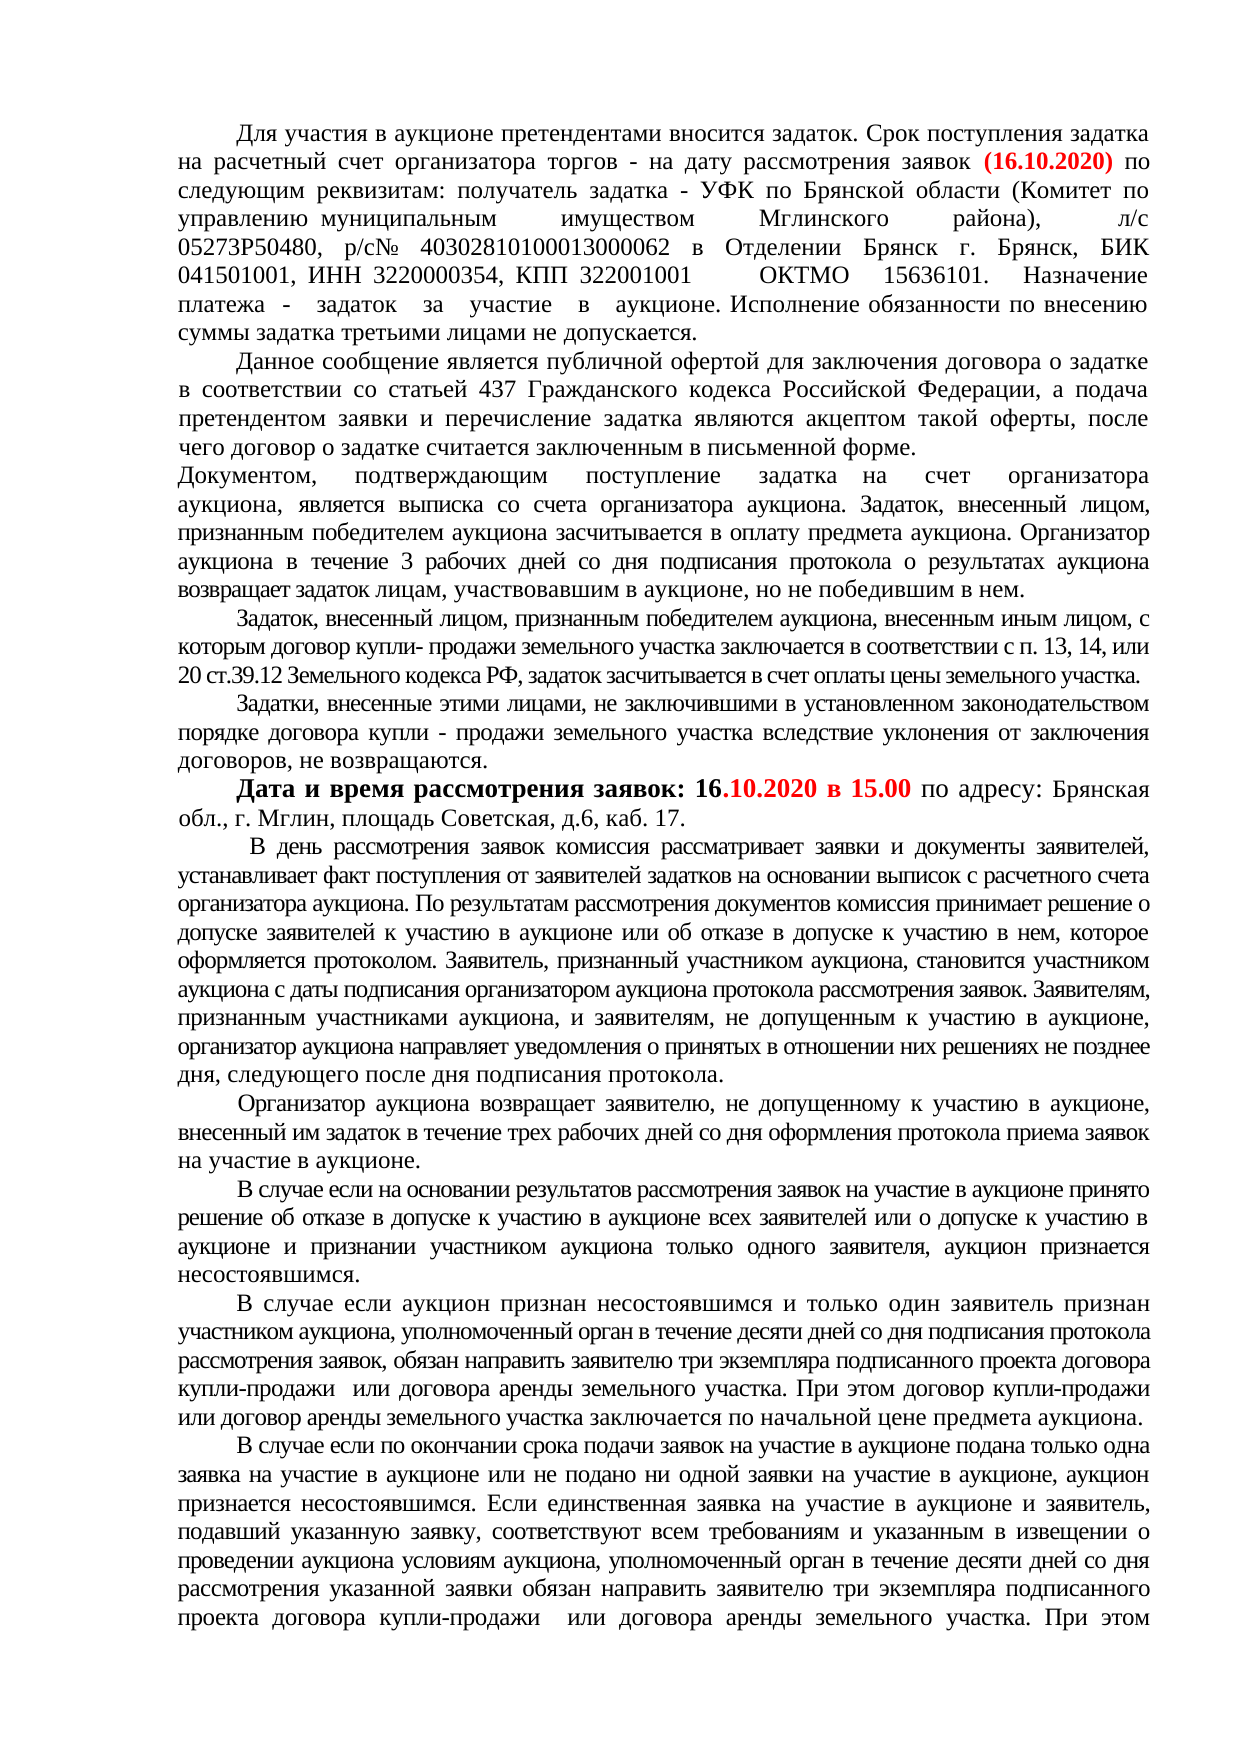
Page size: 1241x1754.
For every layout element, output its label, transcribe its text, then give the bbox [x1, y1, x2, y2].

text Организатор аукциона возвращает заявителю, не допущенному к участию в аукционе, внесенный им задаток в течение трех рабочих дней со дня оформления протокола приема заявок на участие в аукционе. [178, 1088, 1151, 1174]
text Данное сообщение является публичной офертой для заключения договора о задатке в соответствии со статьей 437 Гражданского кодекса Российской Федерации, а подача претендентом заявки и перечисление задатка являются акцептом такой оферты, после чего договор о задатке считается заключенным в письменной форме. [178, 346, 1149, 461]
text Дата и время рассмотрения заявок: 16.10.2020 в 15.00 по адресу: Брянская обл., г. Мглин, площадь Советская, д.6, каб. 17. [178, 774, 1150, 832]
text Документом, подтверждающим поступление задатка на счет организатора аукциона, является выписка со счета организатора аукциона. Задаток, внесенный лицом, признанным победителем аукциона засчитывается в оплату предмета аукциона. Организатор аукциона в течение 3 рабочих дней со дня подписания протокола о результатах аукциона возвращает задаток лицам, участвовавшим в аукционе, но не победившим в нем. [177, 461, 1151, 603]
text Задатки, внесенные этими лицами, не заключившими в установленном законодательством порядке договора купли - продажи земельного участка вследствие уклонения от заключения договоров, не возвращаются. [178, 689, 1151, 774]
text В день рассмотрения заявок комиссия рассматривает заявки и документы заявителей, устанавливает факт поступления от заявителей задатков на основании выписок с расчетного счета организатора аукциона. По результатам рассмотрения документов комиссия принимает решение о допуске заявителей к участию в аукционе или об отказе в допуске к участию в нем, которое оформляется протоколом. Заявитель, признанный участником аукциона, становится участником аукциона с даты подписания организатором аукциона протокола рассмотрения заявок. Заявителям, признанным участниками аукциона, и заявителям, не допущенным к участию в аукционе, организатор аукциона направляет уведомления о принятых в отношении них решениях не позднее дня, следующего после дня подписания протокола. [177, 832, 1151, 1088]
text Задаток, внесенный лицом, признанным победителем аукциона, внесенным иным лицом, с которым договор купли- продажи земельного участка заключается в соответствии с п. 13, 14, или 20 ст.39.12 Земельного кодекса РФ, задаток засчитывается в счет оплаты цены земельного участка. [178, 603, 1150, 689]
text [177, 1431, 1151, 1631]
text В случае если аукцион признан несостоявшимся и только один заявитель признан участником аукциона, уполномоченный орган в течение десяти дней со дня подписания протокола рассмотрения заявок, обязан направить заявителю три экземпляра подписанного проекта договора купли-продажи или договора аренды земельного участка. При этом договор купли-продажи или договор аренды земельного участка заключается по начальной цене предмета аукциона. [178, 1288, 1151, 1431]
text В случае если на основании результатов рассмотрения заявок на участие в аукционе принято решение об отказе в допуске к участию в аукционе всех заявителей или о допуске к участию в аукционе и признании участником аукциона только одного заявителя, аукцион признается несостоявшимся. [177, 1174, 1150, 1288]
text Для участия в аукционе претендентами вносится задаток. Срок поступления задатка на расчетный счет организатора торгов - на дату рассмотрения заявок (16.10.2020) по следующим реквизитам: получатель задатка - УФК по Брянской области (Комитет по управлению муниципальным имуществом Мглинского района), л/с 05273Р50480, р/с№ 40302810100013000062 в Отделении Брянск г. Брянск, БИК 041501001, ИНН 3220000354, КПП 322001001 ОКТМО 15636101. Назначение платежа - задаток за участие в аукционе. Исполнение обязанности по внесению суммы задатка третьими лицами не допускается. [178, 118, 1150, 346]
